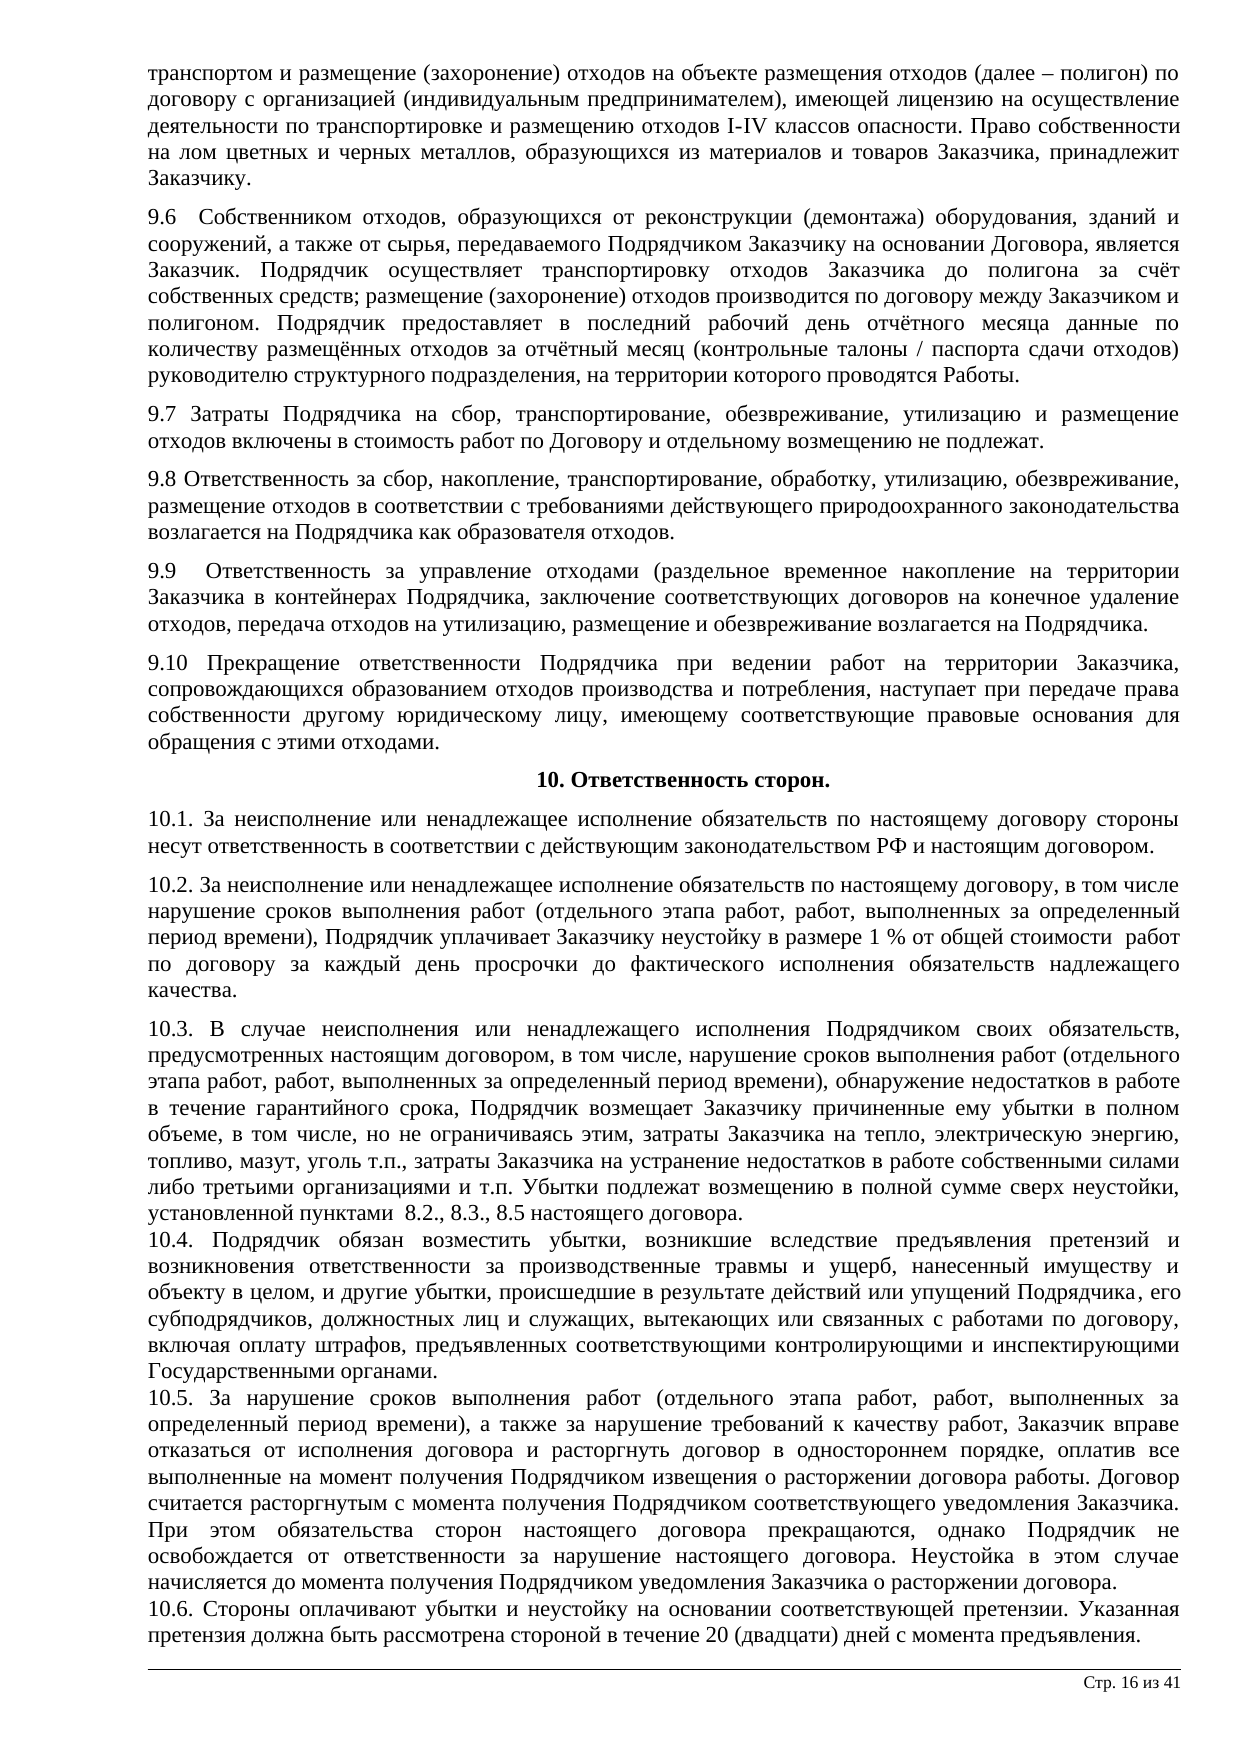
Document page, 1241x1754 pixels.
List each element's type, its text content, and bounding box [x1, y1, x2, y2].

text 10.6. Стороны оплачивают убытки и неустойку на основании соответствующей претензии. Указанная претензия должна быть рассмотрена стороной в течение 20 (двадцати) дней с момента предъявления. [148, 1595, 1181, 1647]
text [148, 59, 1181, 191]
text 9.8 Ответственность за сбор, накопление, транспортирование, обработку, утилизацию, обезвреживание, размещение отходов в соответствии с требованиями действующего природоохранного законодательства возлагается на Подрядчика как образователя отходов. [148, 466, 1181, 544]
text 10.3. В случае неисполнения или ненадлежащего исполнения Подрядчиком своих обязательств, предусмотренных настоящим договором, в том числе, нарушение сроков выполнения работ (отдельного этапа работ, работ, выполненных за определенный период времени), обнаружение недостатков в работе в течение гарантийного срока, Подрядчик возмещает Заказчику причиненные ему убытки в полном объеме, в том числе, но не ограничиваясь этим, затраты Заказчика на тепло, электрическую энергию, топливо, мазут, уголь т.п., затраты Заказчика на устранение недостатков в работе собственными силами либо третьими организациями и т.п. Убытки подлежат возмещению в полной сумме сверх неустойки, установленной пунктами 8.2., 8.3., 8.5 настоящего договора. [148, 1015, 1182, 1226]
text 10.4. Подрядчик обязан возместить убытки, возникшие вследствие предъявления претензий и возникновения ответственности за производственные травмы и ущерб, нанесенный имуществу и объекту в целом, и другие убытки, происшедшие в результате действий или упущений Подрядчика, его субподрядчиков, должностных лиц и служащих, вытекающих или связанных с работами по договору, включая оплату штрафов, предъявленных соответствующими контролирующими и инспектирующими Государственными органами. [148, 1226, 1181, 1384]
text 9.6 Собственником отходов, образующихся от реконструкции (демонтажа) оборудования, зданий и сооружений, а также от сырья, передаваемого Подрядчиком Заказчику на основании Договора, является Заказчик. Подрядчик осуществляет транспортировку отходов Заказчика до полигона за счёт собственных средств; размещение (захоронение) отходов производится по договору между Заказчиком и полигоном. Подрядчик предоставляет в последний рабочий день отчётного месяца данные по количеству размещённых отходов за отчётный месяц (контрольные талоны / паспорта сдачи отходов) руководителю структурного подразделения, на территории которого проводятся Работы. [148, 203, 1181, 388]
text 9.9 Ответственность за управление отходами (раздельное временное накопление на территории Заказчика в контейнерах Подрядчика, заключение соответствующих договоров на конечное удаление отходов, передача отходов на утилизацию, размещение и обезвреживание возлагается на Подрядчика. [148, 557, 1181, 636]
text 9.7 Затраты Подрядчика на сбор, транспортирование, обезвреживание, утилизацию и размещение отходов включены в стоимость работ по Договору и отдельному возмещению не подлежат. [148, 400, 1181, 453]
text 10. Ответственность сторон. [185, 767, 1181, 793]
text 10.2. За неисполнение или ненадлежащее исполнение обязательств по настоящему договору, в том числе нарушение сроков выполнения работ (отдельного этапа работ, работ, выполненных за определенный период времени), Подрядчик уплачивает Заказчику неустойку в размере 1 % от общей стоимости работ по договору за каждый день просрочки до фактического исполнения обязательств надлежащего качества. [148, 871, 1181, 1002]
text 10.1. За неисполнение или ненадлежащее исполнение обязательств по настоящему договору стороны несут ответственность в соответствии с действующим законодательством РФ и настоящим договором. [148, 805, 1181, 858]
text 10.5. За нарушение сроков выполнения работ (отдельного этапа работ, работ, выполненных за определенный период времени), а также за нарушение требований к качеству работ, Заказчик вправе отказаться от исполнения договора и расторгнуть договор в одностороннем порядке, оплатив все выполненные на момент получения Подрядчиком извещения о расторжении договора работы. Договор считается расторгнутым с момента получения Подрядчиком соответствующего уведомления Заказчика. При этом обязательства сторон настоящего договора прекращаются, однако Подрядчик не освобождается от ответственности за нарушение настоящего договора. Неустойка в этом случае начисляется до момента получения Подрядчиком уведомления Заказчика о расторжении договора. [148, 1384, 1181, 1595]
text 9.10 Прекращение ответственности Подрядчика при ведении работ на территории Заказчика, сопровождающихся образованием отходов производства и потребления, наступает при передаче права собственности другому юридическому лицу, имеющему соответствующие правовые основания для обращения с этими отходами. [148, 649, 1181, 754]
